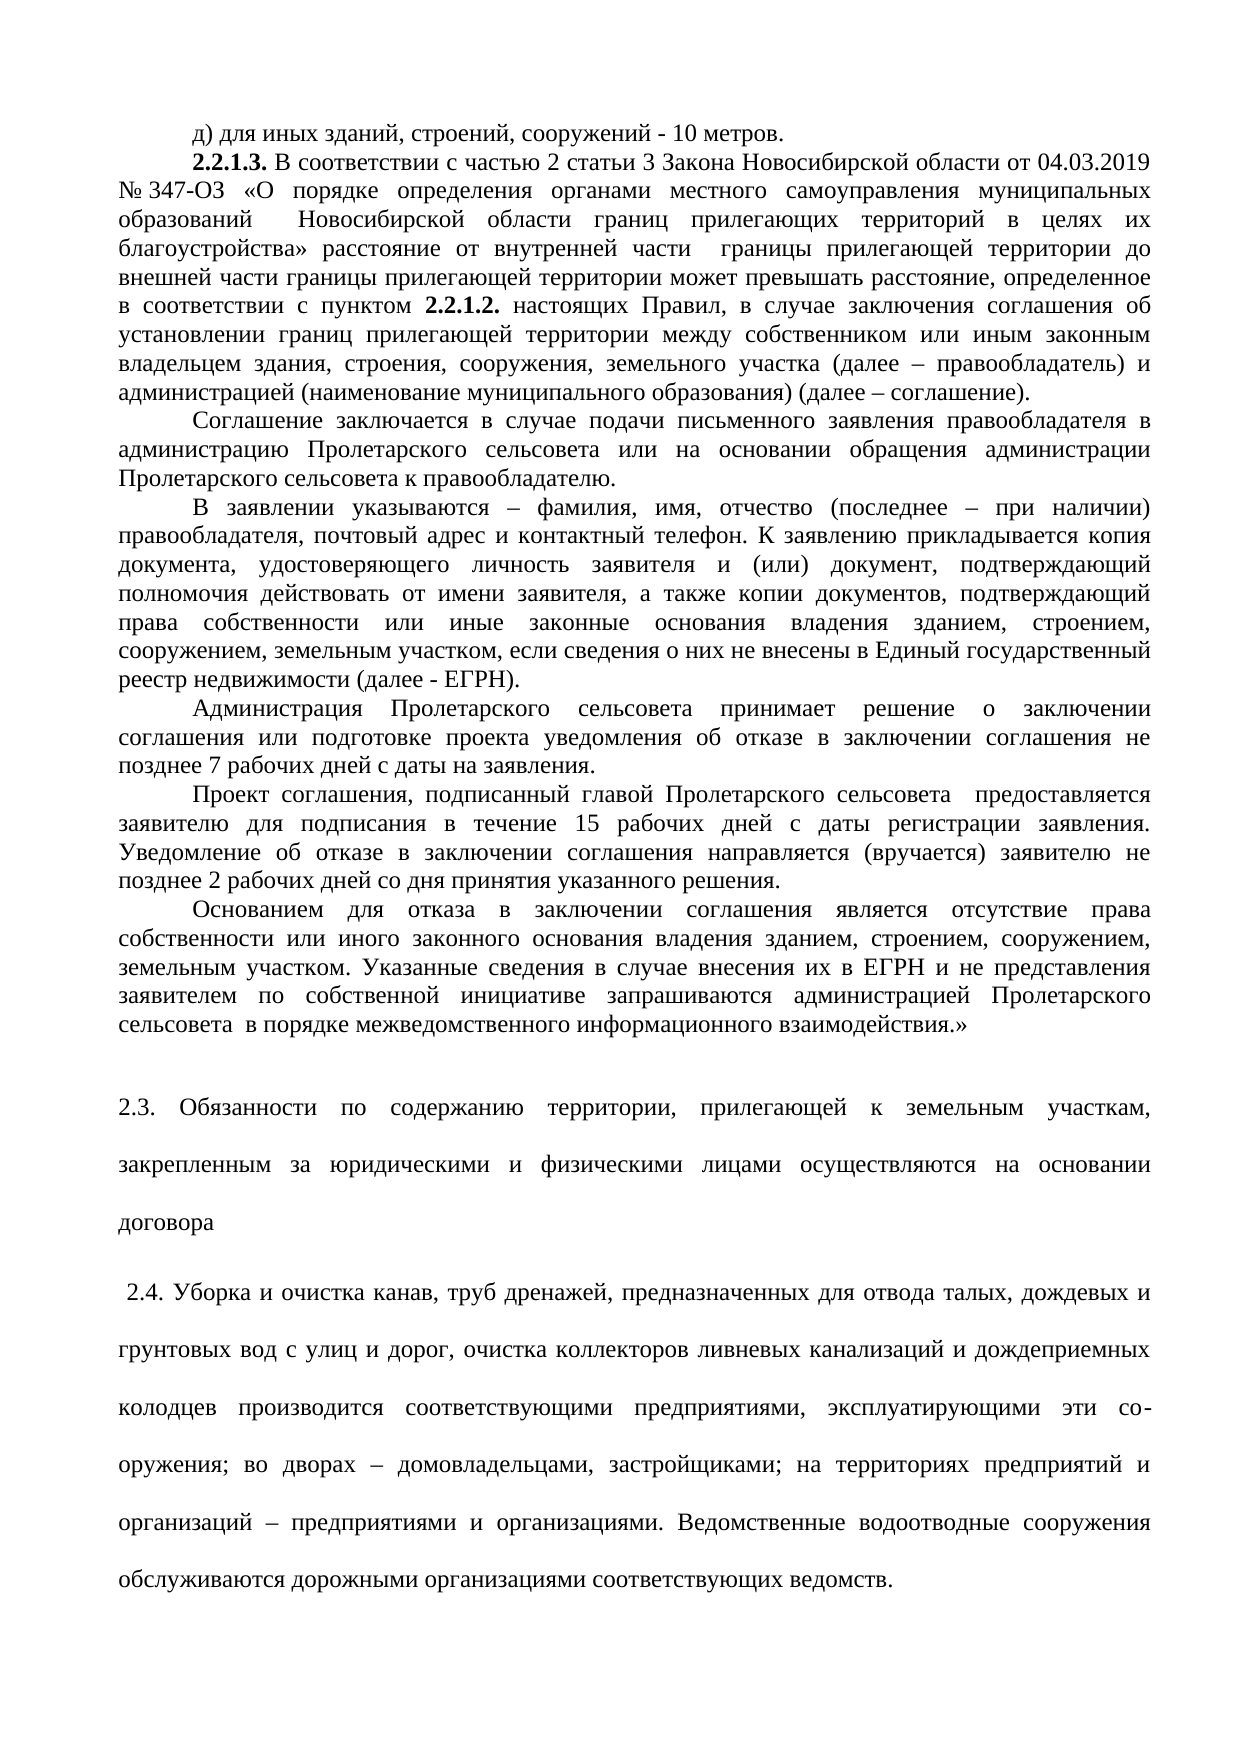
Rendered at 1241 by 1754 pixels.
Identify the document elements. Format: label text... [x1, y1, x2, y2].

text 2.3. Обязанности по содержанию территории, прилегающей к земельным участкам, закрепленным за юридическими и физическими лицами осуществляются на основании договора [118, 1092, 1152, 1236]
text д) для иных зданий, строений, сооружений - 10 метров. [118, 118, 1152, 147]
text 2.2.1.3. В соответствии с частью 2 статьи 3 Закона Новосибирской области от 04.03.2019 № 347-ОЗ «О порядке определения органами местного самоуправления муниципальных образований Новосибирской области границ прилегающих территорий в целях их благоустройства» расстояние от внутренней части границы прилегающей территории до внешней части границы прилегающей территории может превышать расстояние, определенное в соответствии с пунктом 2.2.1.2. настоящих Правил, в случае заключения соглашения об установлении границ прилегающей территории между собственником или иным законным владельцем здания, строения, сооружения, земельного участка (далее – правообладатель) и администрацией (наименование муниципального образования) (далее – соглашение). [118, 147, 1152, 406]
text Администрация Пролетарского сельсовета принимает решение о заключении соглашения или подготовке проекта уведомления об отказе в заключении соглашения не позднее 7 рабочих дней с даты на заявления. [118, 693, 1152, 779]
text Проект соглашения, подписанный главой Пролетарского сельсовета предоставляется заявителю для подписания в течение 15 рабочих дней с даты регистрации заявления. Уведомление об отказе в заключении соглашения направляется (вручается) заявителю не позднее 2 рабочих дней со дня принятия указанного решения. [118, 779, 1152, 894]
text Основанием для отказа в заключении соглашения является отсутствие права собственности или иного законного основания владения зданием, строением, сооружением, земельным участком. Указанные сведения в случае внесения их в ЕГРН и не представления заявителем по собственной инициативе запрашиваются администрацией Пролетарского сельсовета в порядке межведомственного информационного взаимодействия.» [118, 894, 1152, 1038]
text В заявлении указываются – фамилия, имя, отчество (последнее – при наличии) правообладателя, почтовый адрес и контактный телефон. К заявлению прикладывается копия документа, удостоверяющего личность заявителя и (или) документ, подтверждающий полномочия действовать от имени заявителя, а также копии документов, подтверждающий права собственности или иные законные основания владения зданием, строением, сооружением, земельным участком, если сведения о них не внесены в Единый государственный реестр недвижимости (далее - ЕГРН). [118, 492, 1152, 693]
text Соглашение заключается в случае подачи письменного заявления правообладателя в администрацию Пролетарского сельсовета или на основании обращения администрации Пролетарского сельсовета к правообладателю. [118, 406, 1152, 492]
text 2.4. Уборка и очистка канав, труб дренажей, предназначенных для отвода талых, дождевых и грунтовых вод с улиц и дорог, очистка коллекторов ливневых канализаций и дождеприемных колодцев производится соответствующими предприятиями, эксплуатирующими эти сооружения; во дворах – домовладельцами, застройщиками; на территориях предприятий и организаций – предприятиями и организациями. Ведомственные водоотводные сооружения обслуживаются дорожными организациями соответствующих ведомств. [118, 1277, 1152, 1593]
